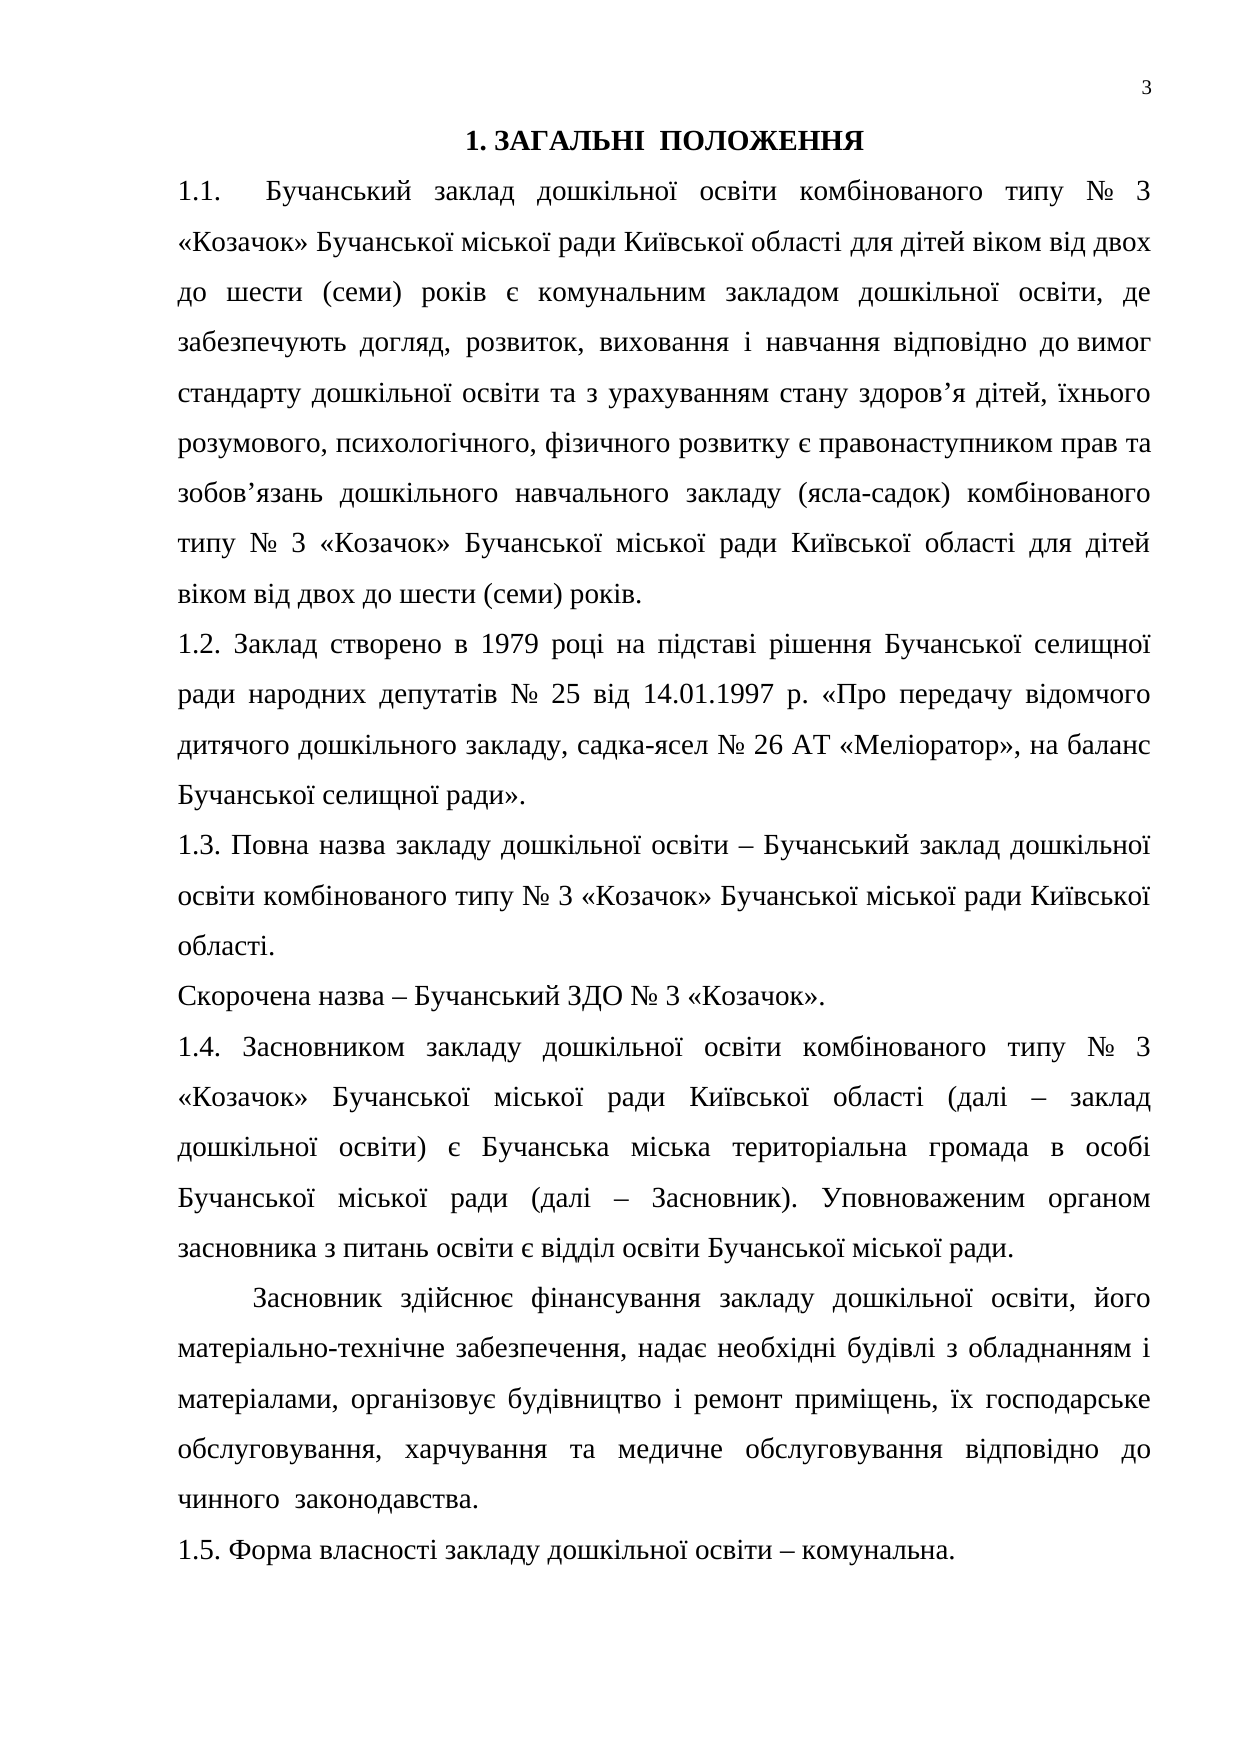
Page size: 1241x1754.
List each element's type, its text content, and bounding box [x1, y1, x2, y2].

text 1.3. Повна назва закладу дошкільної освіти – Бучанський заклад дошкільної освіти комбінованого типу № 3 «Козачок» Бучанської міської ради Київської області. [177, 827, 1152, 962]
text 1.2. Заклад створено в 1979 році на підставі рішення Бучанської селищної ради народних депутатів № 25 від 14.01.1997 р. «Про передачу відомчого дитячого дошкільного закладу, садка-ясел № 26 АТ «Меліоратор», на баланс Бучанської селищної ради». [177, 626, 1152, 811]
text 1.1. Бучанський заклад дошкільної освіти комбінованого типу № 3 «Козачок» Бучанської міської ради Київської області для дітей віком від двох до шести (семи) років є комунальним закладом дошкільної освіти, де забезпечують догляд, розвиток, виховання i навчання відповідно до вимог стандарту дошкільної освіти та з урахуванням стану здоров’я дітей, їхнього розумового, психологічного, фізичного розвитку є правонаступником прав та зобов’язань дошкільного навчального закладу (ясла-садок) комбінованого типу № 3 «Козачок» Бучанської міської ради Київської області для дітей віком від двох до шести (семи) років. [177, 173, 1152, 274]
text 1.1. Бучанський заклад дошкільної освіти комбінованого типу № 3 «Козачок» Бучанської міської ради Київської області для дітей віком від двох до шести (семи) років є комунальним закладом дошкільної освіти, де забезпечують догляд, розвиток, виховання i навчання відповідно до вимог стандарту дошкільної освіти та з урахуванням стану здоров’я дітей, їхнього розумового, психологічного, фізичного розвитку є правонаступником прав та зобов’язань дошкільного навчального закладу (ясла-садок) комбінованого типу № 3 «Козачок» Бучанської міської ради Київської області для дітей віком від двох до шести (семи) років. [177, 308, 1152, 375]
text 1. ЗАГАЛЬНІ ПОЛОЖЕННЯ [177, 123, 1152, 157]
text Засновник здійснює фінансування закладу дошкільної освіти, його матеріально-технічне забезпечення, надає необхідні будівлі з обладнанням і матеріалами, організовує будівництво і ремонт приміщень, їх господарське обслуговування, харчування та медичне обслуговування відповідно до чинного законодавства. [177, 1280, 1152, 1515]
text Скорочена назва – Бучанський ЗДО № 3 «Козачок». [177, 978, 1152, 1012]
text 1.5. Форма власності закладу дошкільної освіти – комунальна. [177, 1532, 1152, 1565]
text 1.4. Засновником закладу дошкільної освіти комбінованого типу № 3 «Козачок» Бучанської міської ради Київської області (далі – заклад дошкільної освіти) є Бучанська міська територіальна громада в особі Бучанської міської ради (далі – Засновник). Уповноваженим органом засновника з питань освіти є відділ освіти Бучанської міської ради. [177, 1029, 1152, 1263]
text 1.1. Бучанський заклад дошкільної освіти комбінованого типу № 3 «Козачок» Бучанської міської ради Київської області для дітей віком від двох до шести (семи) років є комунальним закладом дошкільної освіти, де забезпечують догляд, розвиток, виховання i навчання відповідно до вимог стандарту дошкільної освіти та з урахуванням стану здоров’я дітей, їхнього розумового, психологічного, фізичного розвитку є правонаступником прав та зобов’язань дошкільного навчального закладу (ясла-садок) комбінованого типу № 3 «Козачок» Бучанської міської ради Київської області для дітей віком від двох до шести (семи) років. [177, 408, 1152, 609]
